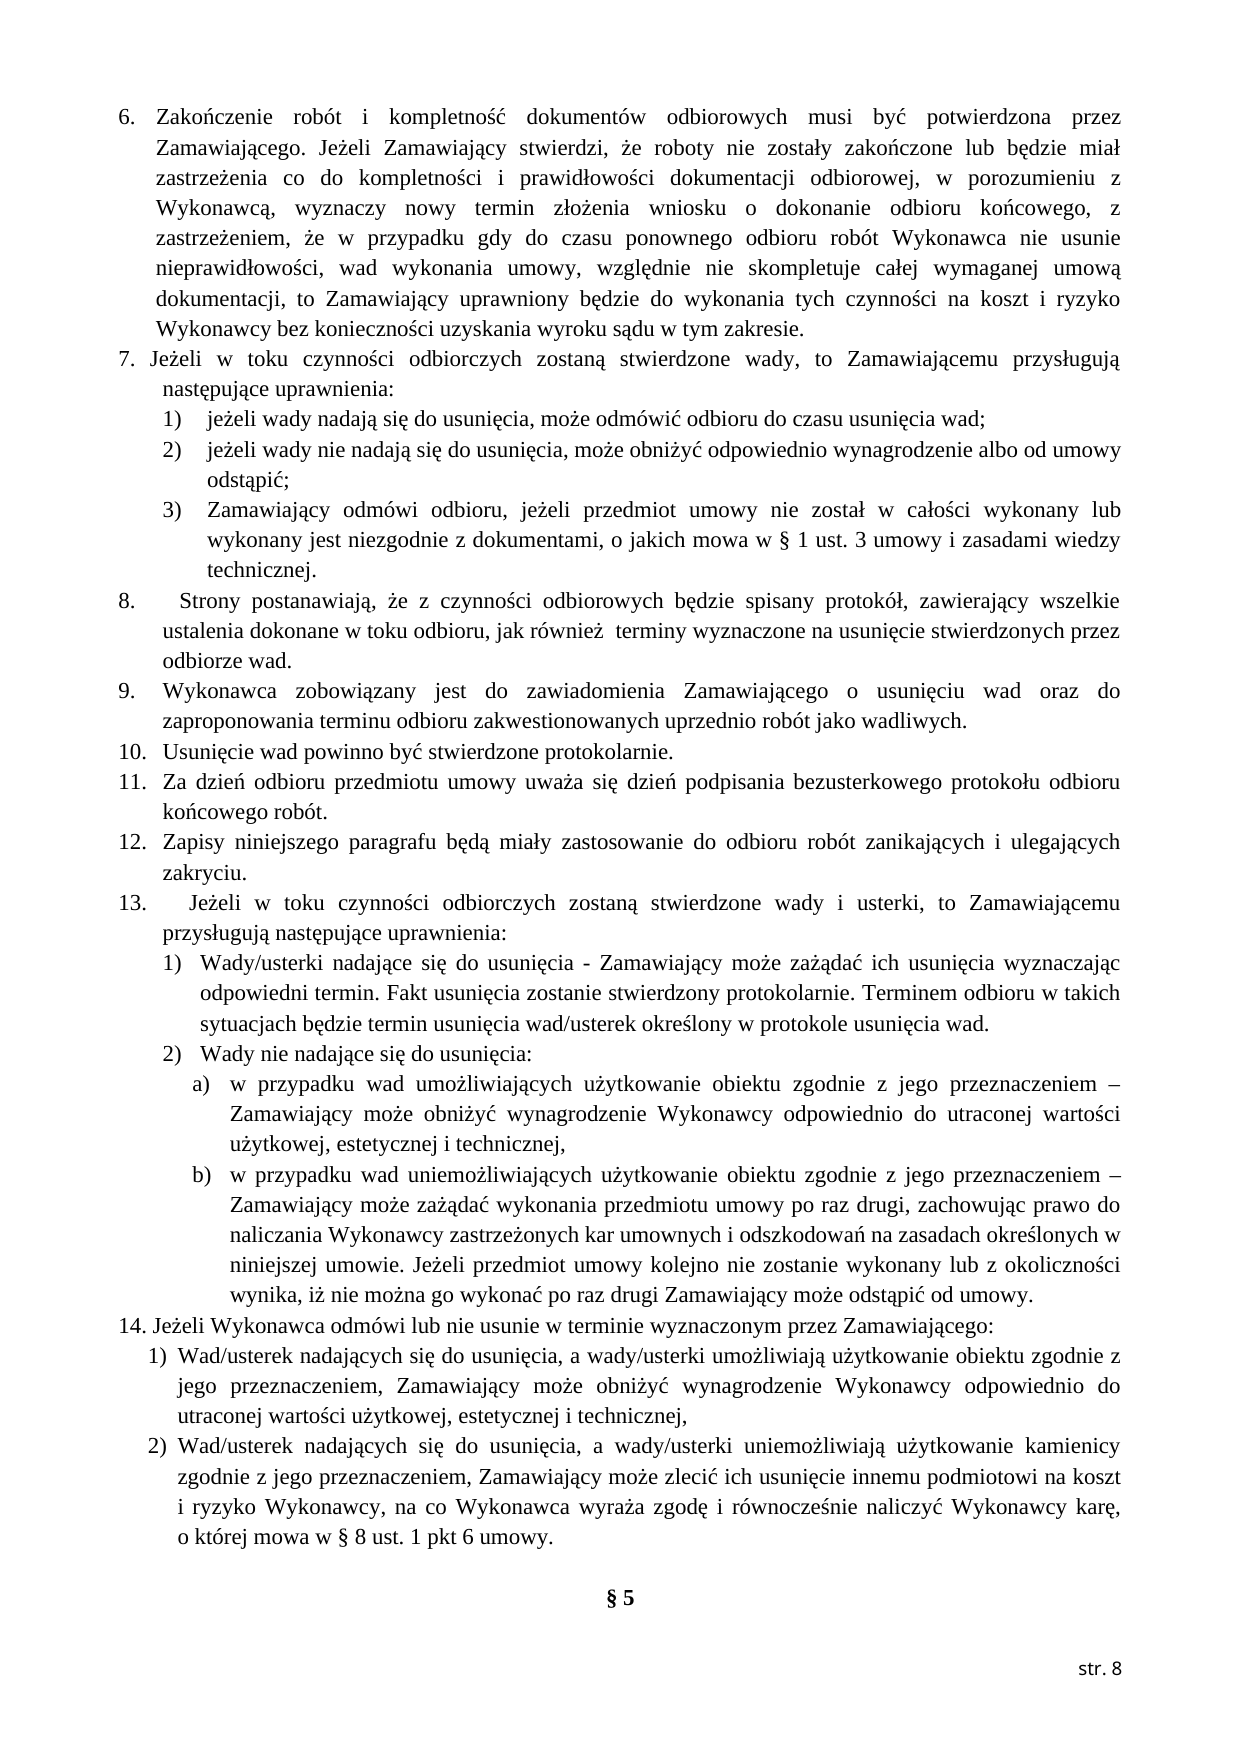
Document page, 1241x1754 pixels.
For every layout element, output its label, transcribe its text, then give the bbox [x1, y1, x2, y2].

text 14. Jeżeli Wykonawca odmówi lub nie usunie w terminie wyznaczonym przez Zamawiającego: [118, 1312, 1122, 1338]
text 8. Strony postanawiają, że z czynności odbiorowych będzie spisany protokół, zawierający wszelkie ustalenia dokonane w toku odbioru, jak również terminy wyznaczone na usunięcie stwierdzonych przez odbiorze wad. [118, 587, 1122, 673]
list w przypadku wad umożliwiających użytkowanie obiektu zgodnie z jego przeznaczeniem – Zamawiający może obniżyć wynagrodzenie Wykonawcy odpowiednio do utraconej wartości użytkowej, estetycznej i technicznej, [192, 1070, 1122, 1157]
list Wady/usterki nadające się do usunięcia - Zamawiający może zażądać ich usunięcia wyznaczając odpowiedni termin. Fakt usunięcia zostanie stwierdzony protokolarnie. Terminem odbioru w takich sytuacjach będzie termin usunięcia wad/usterek określony w protokole usunięcia wad. [162, 949, 1122, 1036]
list Zamawiający odmówi odbioru, jeżeli przedmiot umowy nie został w całości wykonany lub wykonany jest niezgodnie z dokumentami, o jakich mowa w § 1 ust. 3 umowy i zasadami wiedzy technicznej. [162, 496, 1122, 583]
list Jeżeli w toku czynności odbiorczych zostaną stwierdzone wady i usterki, to Zamawiającemu przysługują następujące uprawnienia: [118, 889, 1122, 945]
list Usunięcie wad powinno być stwierdzone protokolarnie. [118, 738, 1122, 764]
list Zapisy niniejszego paragrafu będą miały zastosowanie do odbioru robót zanikających i ulegających zakryciu. [118, 828, 1122, 885]
text 6. Zakończenie robót i kompletność dokumentów odbiorowych musi być potwierdzona przez Zamawiającego. Jeżeli Zamawiający stwierdzi, że roboty nie zostały zakończone lub będzie miał zastrzeżenia co do kompletności i prawidłowości dokumentacji odbiorowej, w porozumieniu z Wykonawcą, wyznaczy nowy termin złożenia wniosku o dokonanie odbioru końcowego, z zastrzeżeniem, że w przypadku gdy do czasu ponownego odbioru robót Wykonawca nie usunie nieprawidłowości, wad wykonania umowy, względnie nie skompletuje całej wymaganej umową dokumentacji, to Zamawiający uprawniony będzie do wykonania tych czynności na koszt i ryzyko Wykonawcy bez konieczności uzyskania wyroku sądu w tym zakresie. [118, 103, 1122, 341]
list jeżeli wady nadają się do usunięcia, może odmówić odbioru do czasu usunięcia wad; [162, 406, 1122, 432]
list Wady nie nadające się do usunięcia: [162, 1040, 1122, 1066]
list Za dzień odbioru przedmiotu umowy uważa się dzień podpisania bezusterkowego protokołu odbioru końcowego robót. [118, 768, 1122, 824]
text 7. Jeżeli w toku czynności odbiorczych zostaną stwierdzone wady, to Zamawiającemu przysługują następujące uprawnienia: [118, 345, 1122, 402]
list w przypadku wad uniemożliwiających użytkowanie obiektu zgodnie z jego przeznaczeniem – Zamawiający może zażądać wykonania przedmiotu umowy po raz drugi, zachowując prawo do naliczania Wykonawcy zastrzeżonych kar umownych i odszkodowań na zasadach określonych w niniejszej umowie. Jeżeli przedmiot umowy kolejno nie zostanie wykonany lub z okoliczności wynika, iż nie można go wykonać po raz drugi Zamawiający może odstąpić od umowy. [192, 1161, 1122, 1308]
list Wad/usterek nadających się do usunięcia, a wady/usterki umożliwiają użytkowanie obiektu zgodnie z jego przeznaczeniem, Zamawiający może obniżyć wynagrodzenie Wykonawcy odpowiednio do utraconej wartości użytkowej, estetycznej i technicznej, [148, 1342, 1122, 1429]
list jeżeli wady nie nadają się do usunięcia, może obniżyć odpowiednio wynagrodzenie albo od umowy odstąpić; [162, 436, 1122, 492]
list Wykonawca zobowiązany jest do zawiadomienia Zamawiającego o usunięciu wad oraz do zaproponowania terminu odbioru zakwestionowanych uprzednio robót jako wadliwych. [118, 677, 1122, 734]
text § 5 [118, 1584, 1122, 1610]
list Wad/usterek nadających się do usunięcia, a wady/usterki uniemożliwiają użytkowanie kamienicy zgodnie z jego przeznaczeniem, Zamawiający może zlecić ich usunięcie innemu podmiotowi na koszt i ryzyko Wykonawcy, na co Wykonawca wyraża zgodę i równocześnie naliczyć Wykonawcy karę, o której mowa w § 8 ust. 1 pkt 6 umowy. [148, 1433, 1122, 1549]
